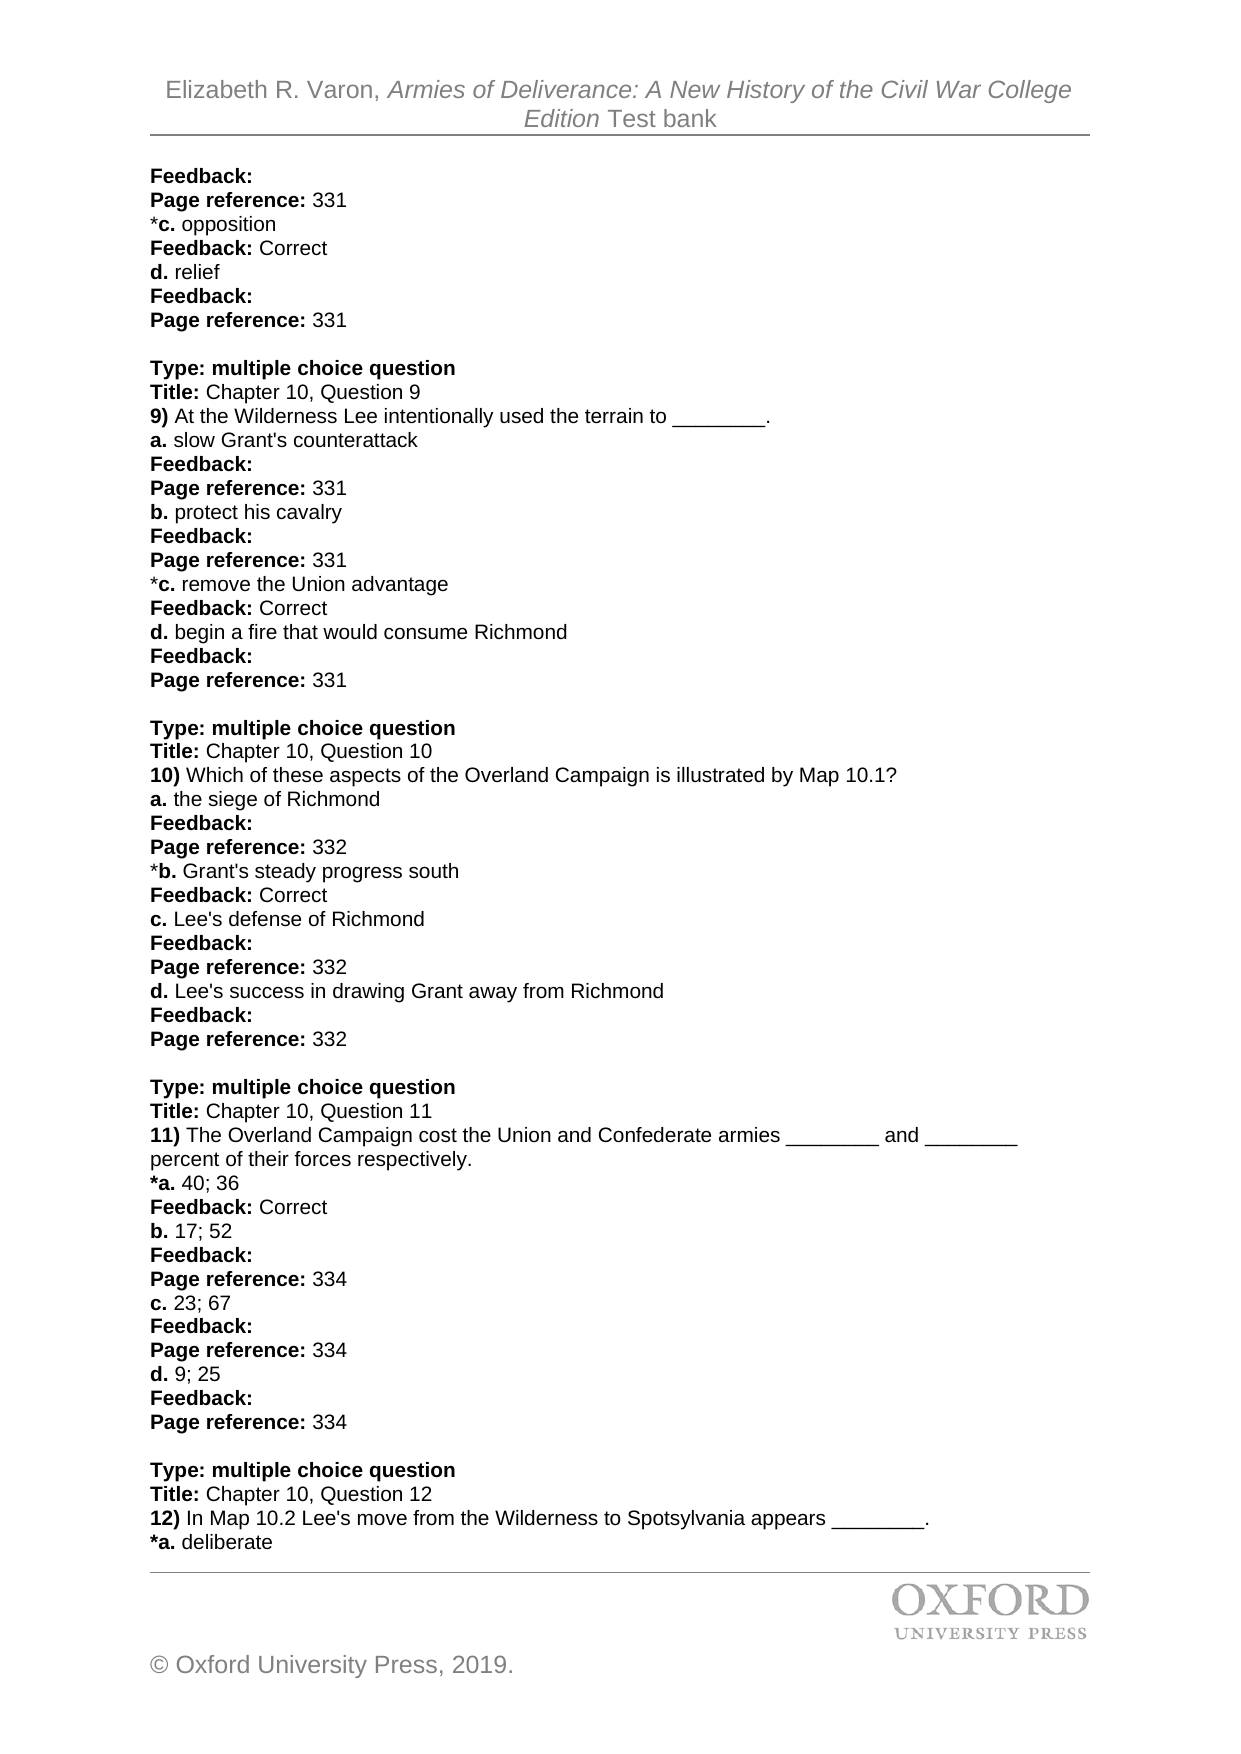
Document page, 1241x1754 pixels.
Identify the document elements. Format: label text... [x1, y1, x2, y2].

text Title: Chapter 10, Question 10 [150, 739, 1090, 763]
text 12) In Map 10.2 Lee's move from the Wilderness to Spotsylvania appears ________. [150, 1506, 1090, 1530]
text Feedback: Page reference: 332 [150, 811, 1090, 859]
text Feedback: Page reference: 331 [150, 524, 1090, 572]
text Type: multiple choice question [150, 715, 1090, 739]
text *a. deliberate [150, 1530, 1090, 1554]
text Feedback: Page reference: 334 [150, 1386, 1090, 1434]
text Feedback: Page reference: 334 [150, 1314, 1090, 1362]
picture [890, 1575, 1091, 1651]
text Feedback: Page reference: 331 [150, 164, 1090, 212]
text 11) The Overland Campaign cost the Union and Confederate armies ________ and ________ percent of their forces respectively. [150, 1123, 1090, 1171]
text Feedback: Correct b. 17; 52 [150, 1194, 1090, 1242]
text 10) Which of these aspects of the Overland Campaign is illustrated by Map 10.1? [150, 763, 1090, 787]
text *a. 40; 36 [150, 1171, 1090, 1194]
text a. the siege of Richmond [150, 787, 1090, 811]
text Feedback: Page reference: 331 [150, 284, 1090, 332]
text Feedback: Page reference: 332 [150, 1003, 1090, 1051]
text Title: Chapter 10, Question 9 [150, 380, 1090, 404]
text Feedback: Page reference: 332 [150, 931, 1090, 979]
text Type: multiple choice question [150, 1458, 1090, 1482]
text d. 9; 25 [150, 1362, 1090, 1386]
text Type: multiple choice question [150, 356, 1090, 380]
text d. Lee's success in drawing Grant away from Richmond [150, 979, 1090, 1003]
text *c. remove the Union advantage [150, 572, 1090, 596]
text Feedback: Correct c. Lee's defense of Richmond [150, 883, 1090, 931]
text Feedback: Page reference: 334 [150, 1242, 1090, 1290]
text Title: Chapter 10, Question 11 [150, 1099, 1090, 1123]
text Feedback: Page reference: 331 [150, 643, 1090, 691]
text Type: multiple choice question [150, 1075, 1090, 1099]
text Title: Chapter 10, Question 12 [150, 1482, 1090, 1506]
text *c. opposition [150, 212, 1090, 236]
text Feedback: Correct d. begin a fire that would consume Richmond [150, 596, 1090, 643]
text c. 23; 67 [150, 1290, 1090, 1314]
text Feedback: Page reference: 331 [150, 452, 1090, 500]
text 9) At the Wilderness Lee intentionally used the terrain to ________. [150, 404, 1090, 428]
text b. protect his cavalry [150, 500, 1090, 524]
text Feedback: Correct d. relief [150, 236, 1090, 284]
text *b. Grant's steady progress south [150, 859, 1090, 883]
text a. slow Grant's counterattack [150, 428, 1090, 452]
